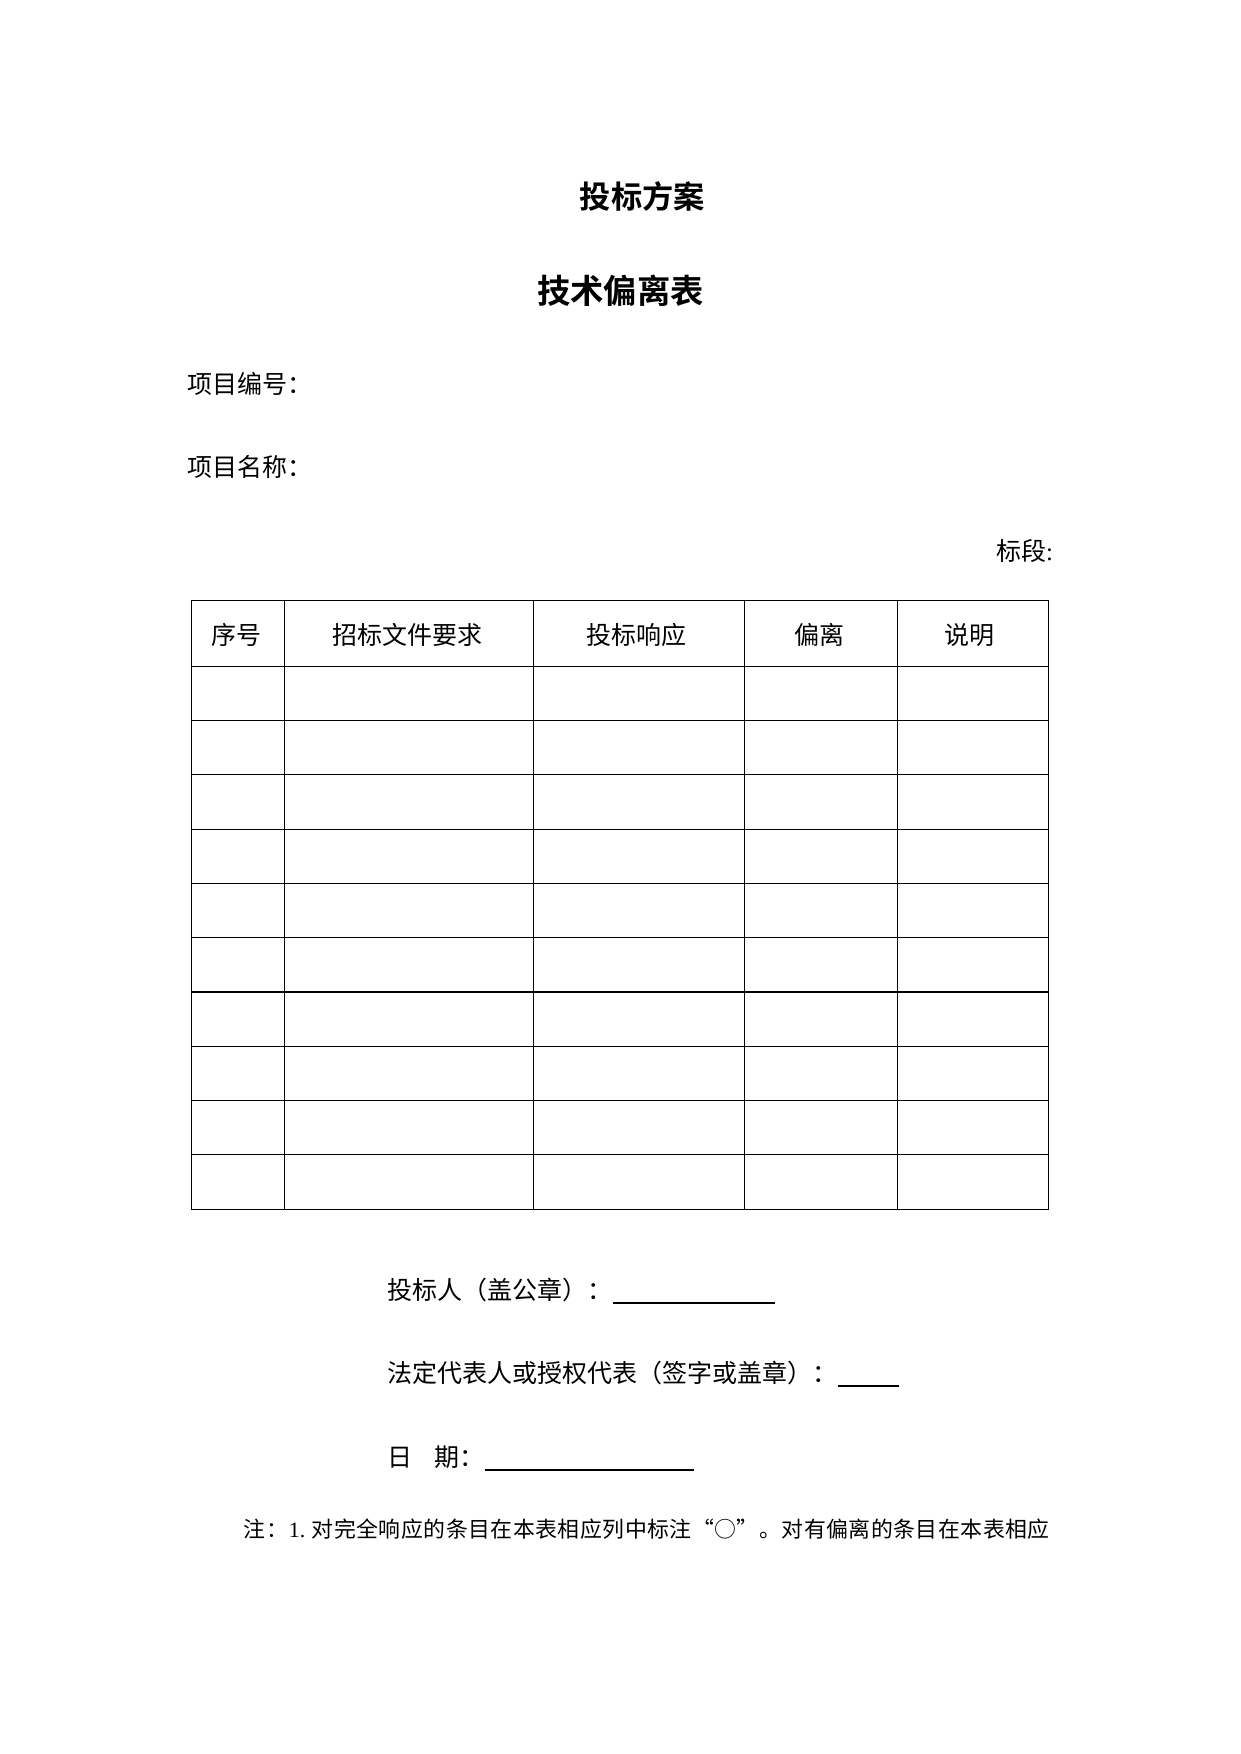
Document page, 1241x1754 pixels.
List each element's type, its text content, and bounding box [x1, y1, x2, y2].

table_header 说明 [898, 601, 1048, 666]
table_cell [534, 1047, 744, 1100]
text 项目名称： [187, 433, 1053, 498]
table_header 招标文件要求 [285, 601, 533, 666]
table_cell [745, 884, 897, 937]
table_cell [192, 721, 284, 774]
table_cell [898, 993, 1048, 1046]
table_cell [192, 1101, 284, 1154]
table_cell [285, 775, 533, 828]
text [244, 1512, 1053, 1544]
table_cell [898, 775, 1048, 828]
table_cell [192, 993, 284, 1046]
table_cell [898, 1101, 1048, 1154]
table_cell [898, 1047, 1048, 1100]
table_cell [534, 884, 744, 937]
table_cell [745, 993, 897, 1046]
table_cell [192, 884, 284, 937]
table_cell [534, 830, 744, 883]
table_cell [285, 938, 533, 991]
table_cell [898, 667, 1048, 720]
table_cell [534, 938, 744, 991]
table_cell [534, 993, 744, 1046]
table_cell [285, 1101, 533, 1154]
table_cell [745, 1047, 897, 1100]
table_cell [192, 667, 284, 720]
table_cell [745, 1155, 897, 1208]
table_cell [192, 1155, 284, 1208]
table_cell [192, 830, 284, 883]
table_cell [285, 830, 533, 883]
table_cell [534, 775, 744, 828]
table_cell [534, 1155, 744, 1208]
table_cell [898, 721, 1048, 774]
table_cell [192, 1047, 284, 1100]
text 日 期： [187, 1423, 1053, 1488]
table_header 序号 [192, 601, 284, 666]
table_cell [745, 938, 897, 991]
table_cell [192, 775, 284, 828]
text 项目编号： [187, 350, 1053, 415]
table_cell [285, 721, 533, 774]
table_cell [898, 938, 1048, 991]
table_cell [898, 830, 1048, 883]
table_cell [285, 1047, 533, 1100]
text 法定代表人或授权代表（签字或盖章）： [187, 1339, 1053, 1404]
table_cell [534, 721, 744, 774]
text 投标人（盖公章）： [187, 1256, 1053, 1321]
table_cell [745, 775, 897, 828]
table_cell [898, 1155, 1048, 1208]
table_cell [534, 1101, 744, 1154]
table_cell [534, 667, 744, 720]
table_cell [745, 1101, 897, 1154]
table_cell [285, 993, 533, 1046]
table_cell [745, 830, 897, 883]
table_cell [192, 938, 284, 991]
subtitle 技术偏离表 [187, 256, 1053, 321]
table_cell [285, 1155, 533, 1208]
table_header 投标响应 [534, 601, 744, 666]
table_header 偏离 [745, 601, 897, 666]
table_cell [745, 721, 897, 774]
text 投标方案 [187, 162, 1053, 227]
table_cell [285, 884, 533, 937]
table_cell [285, 667, 533, 720]
text 标段: [187, 517, 1053, 582]
table_cell [898, 884, 1048, 937]
table_cell [745, 667, 897, 720]
